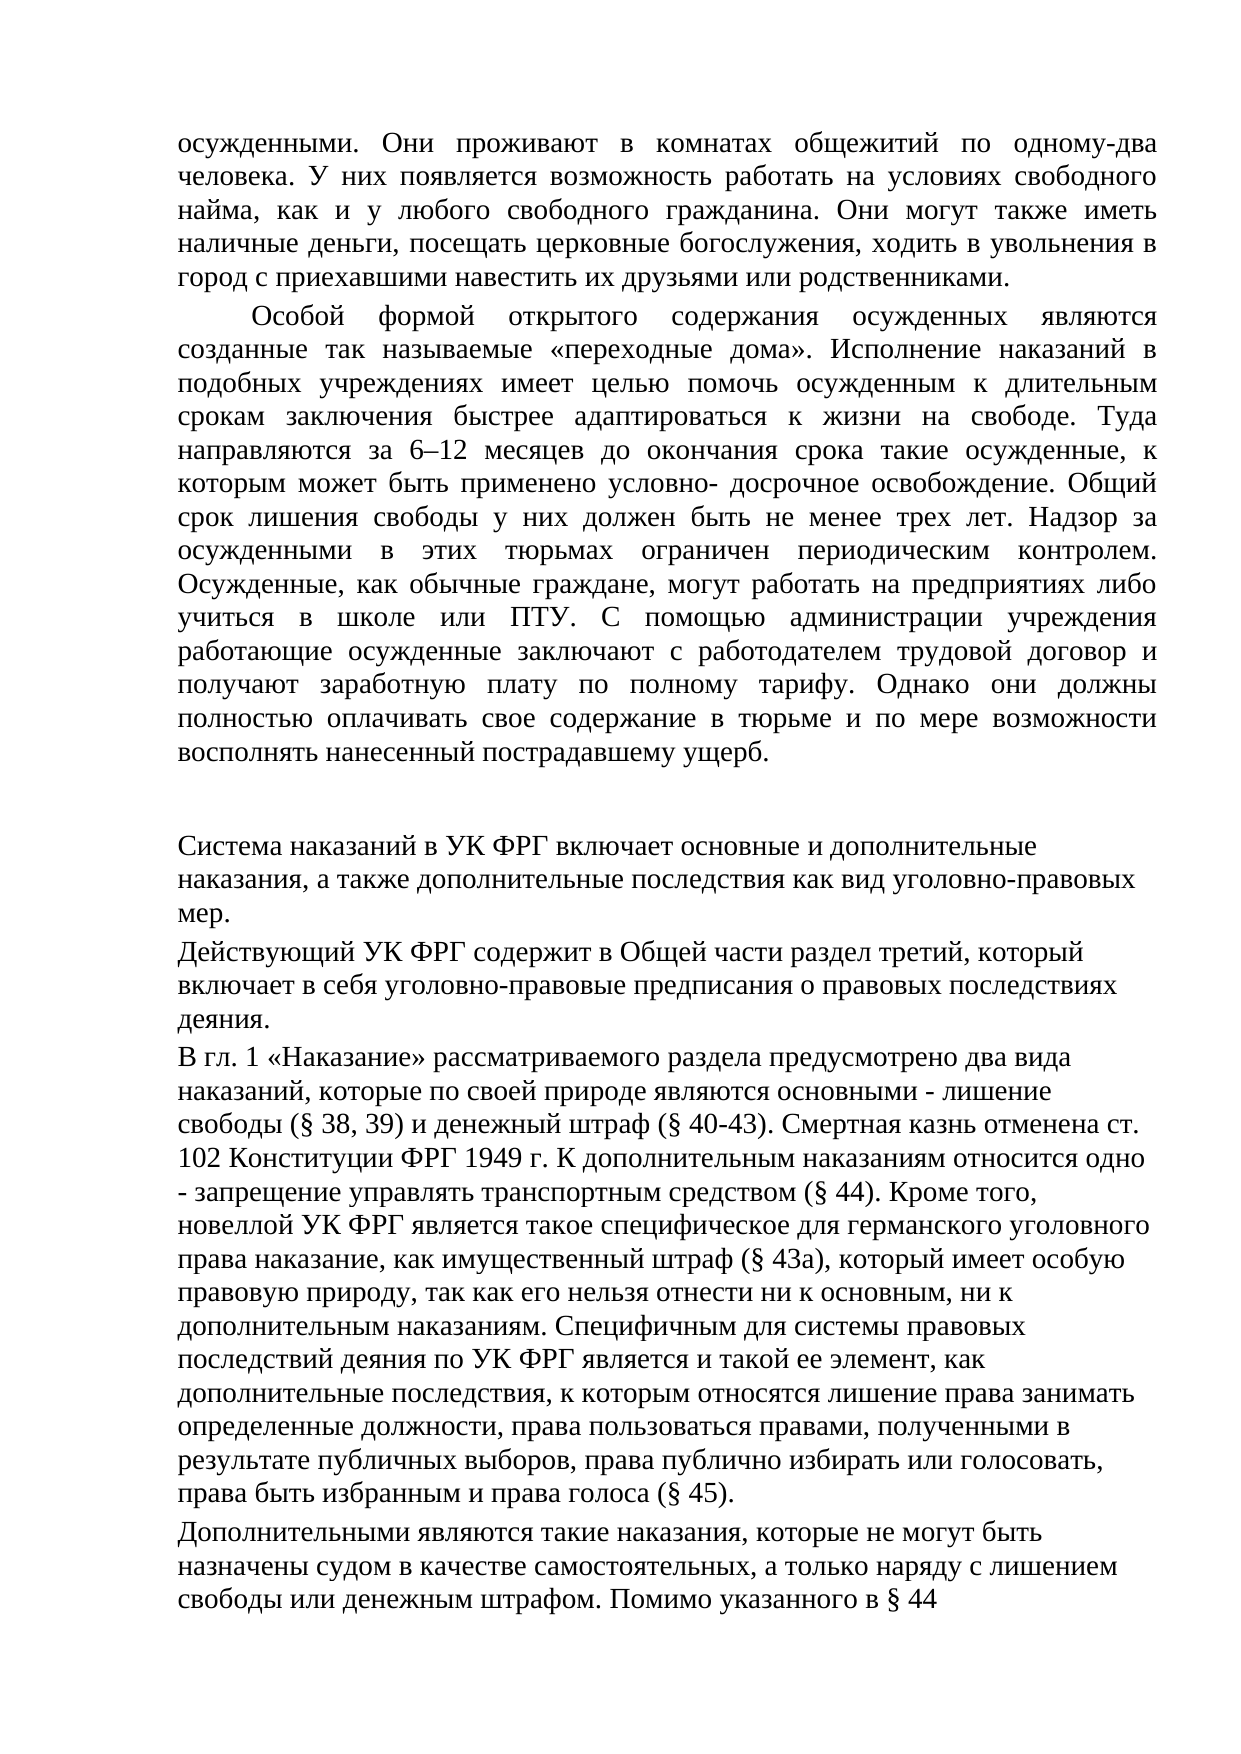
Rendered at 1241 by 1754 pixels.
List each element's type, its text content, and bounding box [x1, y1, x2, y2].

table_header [176, 118, 1159, 769]
text Система наказаний в УК ФРГ включает основные и дополнительные наказания, а также дополнительные последствия как вид уголовно-правовых мер. [231, 828, 1152, 929]
text В гл. 1 «Наказание» рассматриваемого раздела предусмотрено два вида наказаний, которые по своей природе являются основными - лишение свободы (§ 38, 39) и денежный штраф (§ 40-43). Смертная казнь отменена ст. 102 Конституции ФРГ 1949 г. К дополнительным наказаниям относится одно - запрещение управлять транспортным средством (§ 44). Кроме того, новеллой УК ФРГ является такое специфическое для германского уголовного права наказание, как имущественный штраф (§ 43а), который имеет особую правовую природу, так как его нельзя отнести ни к основным, ни к дополнительным наказаниям. Специфичным для системы правовых последствий деяния по УК ФРГ является и такой ее элемент, как дополнительные последствия, к которым относятся лишение права занимать определенные должности, права пользоваться правами, полученными в результате публичных выборов, права публично избирать или голосовать, права быть избранным и права голоса (§ 45). [177, 1039, 1152, 1509]
text Действующий УК ФРГ содержит в Общей части раздел третий, который включает в себя уголовно-правовые предписания о правовых последствиях деяния. [177, 934, 1152, 1034]
